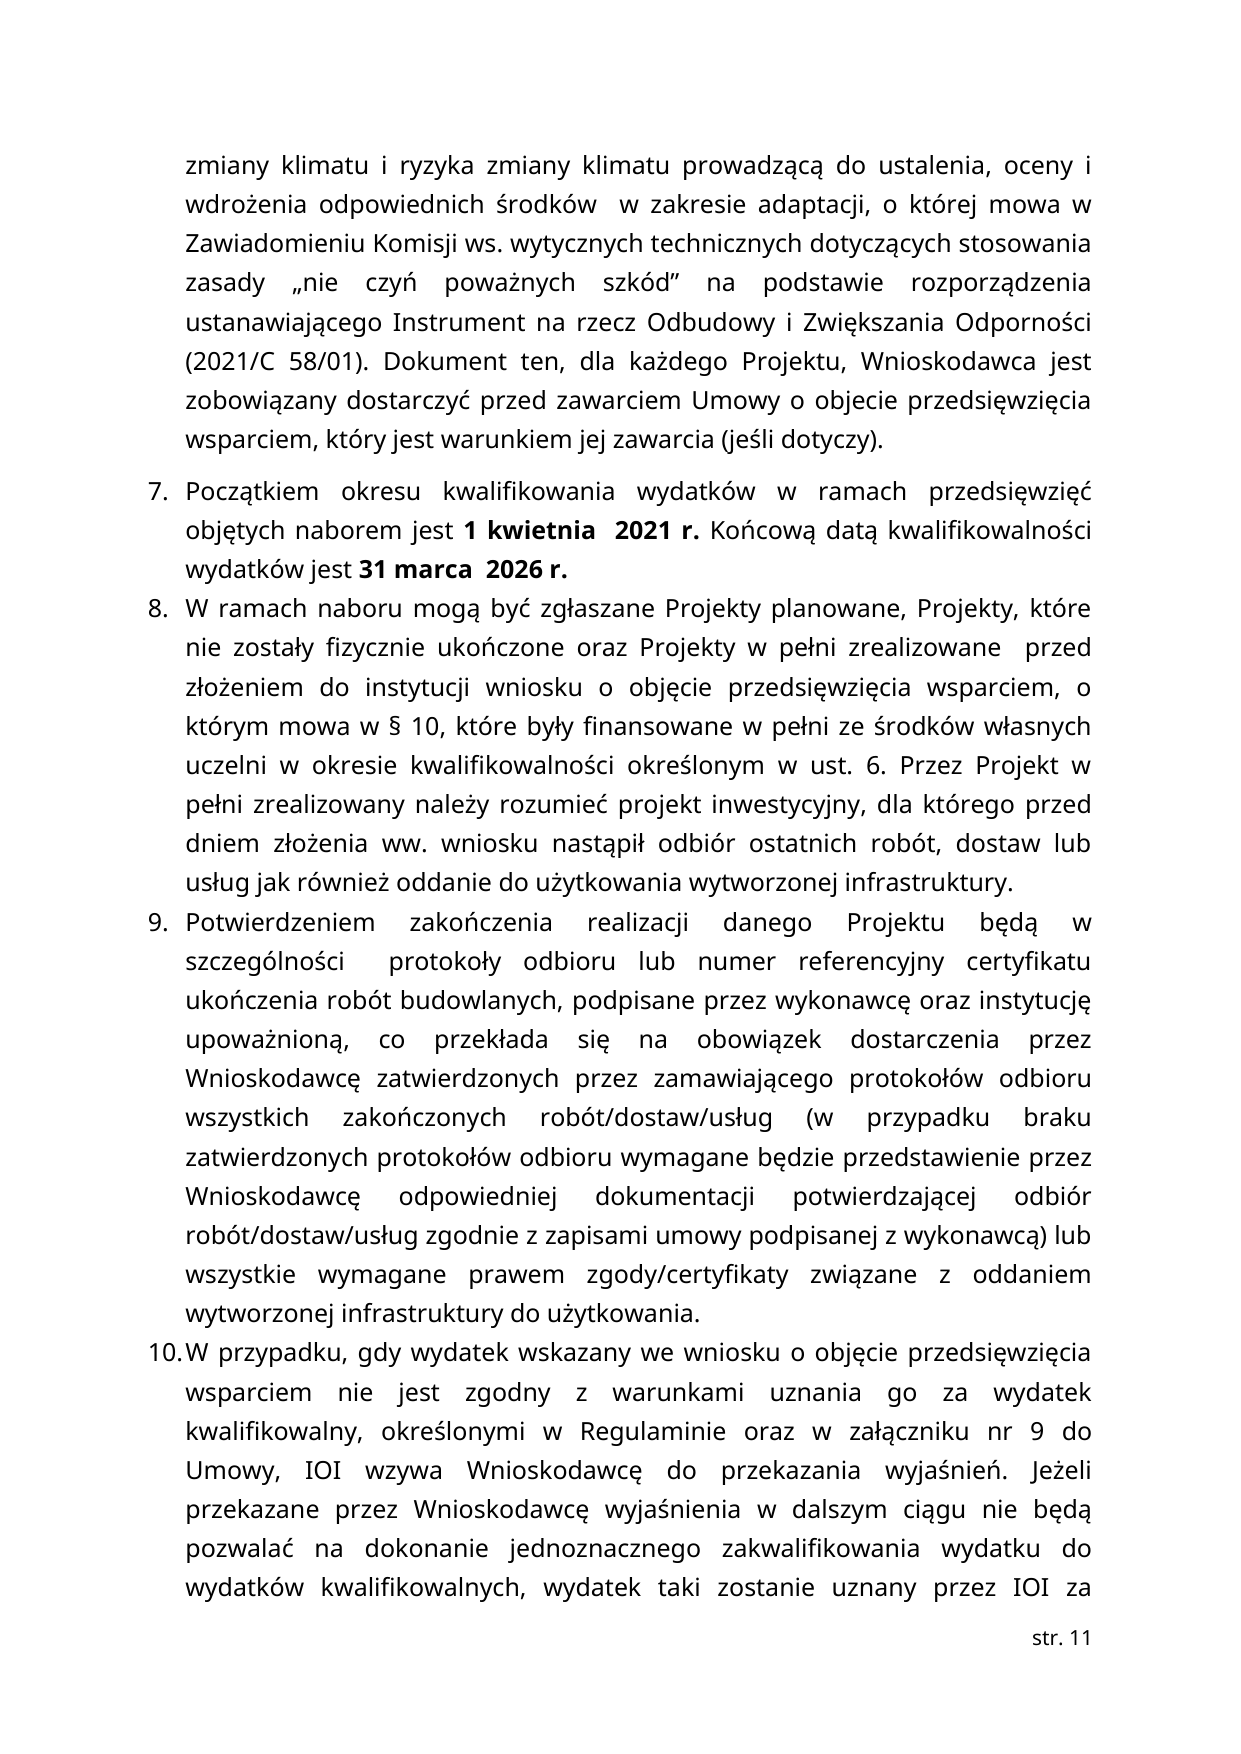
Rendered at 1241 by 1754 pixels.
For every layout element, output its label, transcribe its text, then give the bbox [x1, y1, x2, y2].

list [148, 1335, 1093, 1604]
list Potwierdzeniem zakończenia realizacji danego Projektu będą w szczególności protokoły odbioru lub numer referencyjny certyfikatu ukończenia robót budowlanych, podpisane przez wykonawcę oraz instytucję upoważnioną, co przekłada się na obowiązek dostarczenia przez Wnioskodawcę zatwierdzonych przez zamawiającego protokołów odbioru wszystkich zakończonych robót/dostaw/usług (w przypadku braku zatwierdzonych protokołów odbioru wymagane będzie przedstawienie przez Wnioskodawcę odpowiedniej dokumentacji potwierdzającej odbiór robót/dostaw/usług zgodnie z zapisami umowy podpisanej z wykonawcą) lub wszystkie wymagane prawem zgody/certyfikaty związane z oddaniem wytworzonej infrastruktury do użytkowania. [148, 904, 1093, 1330]
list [148, 148, 1093, 456]
list W ramach naboru mogą być zgłaszane Projekty planowane, Projekty, które nie zostały fizycznie ukończone oraz Projekty w pełni zrealizowane przed złożeniem do instytucji wniosku o objęcie przedsięwzięcia wsparciem, o którym mowa w § 10, które były finansowane w pełni ze środków własnych uczelni w okresie kwalifikowalności określonym w ust. 6. Przez Projekt w pełni zrealizowany należy rozumieć projekt inwestycyjny, dla którego przed dniem złożenia ww. wniosku nastąpił odbiór ostatnich robót, dostaw lub usług jak również oddanie do użytkowania wytworzonej infrastruktury. [148, 591, 1093, 899]
list Początkiem okresu kwalifikowania wydatków w ramach przedsięwzięć objętych naborem jest 1 kwietnia 2021 r. Końcową datą kwalifikowalności wydatków jest 31 marca 2026 r. [148, 473, 1093, 586]
